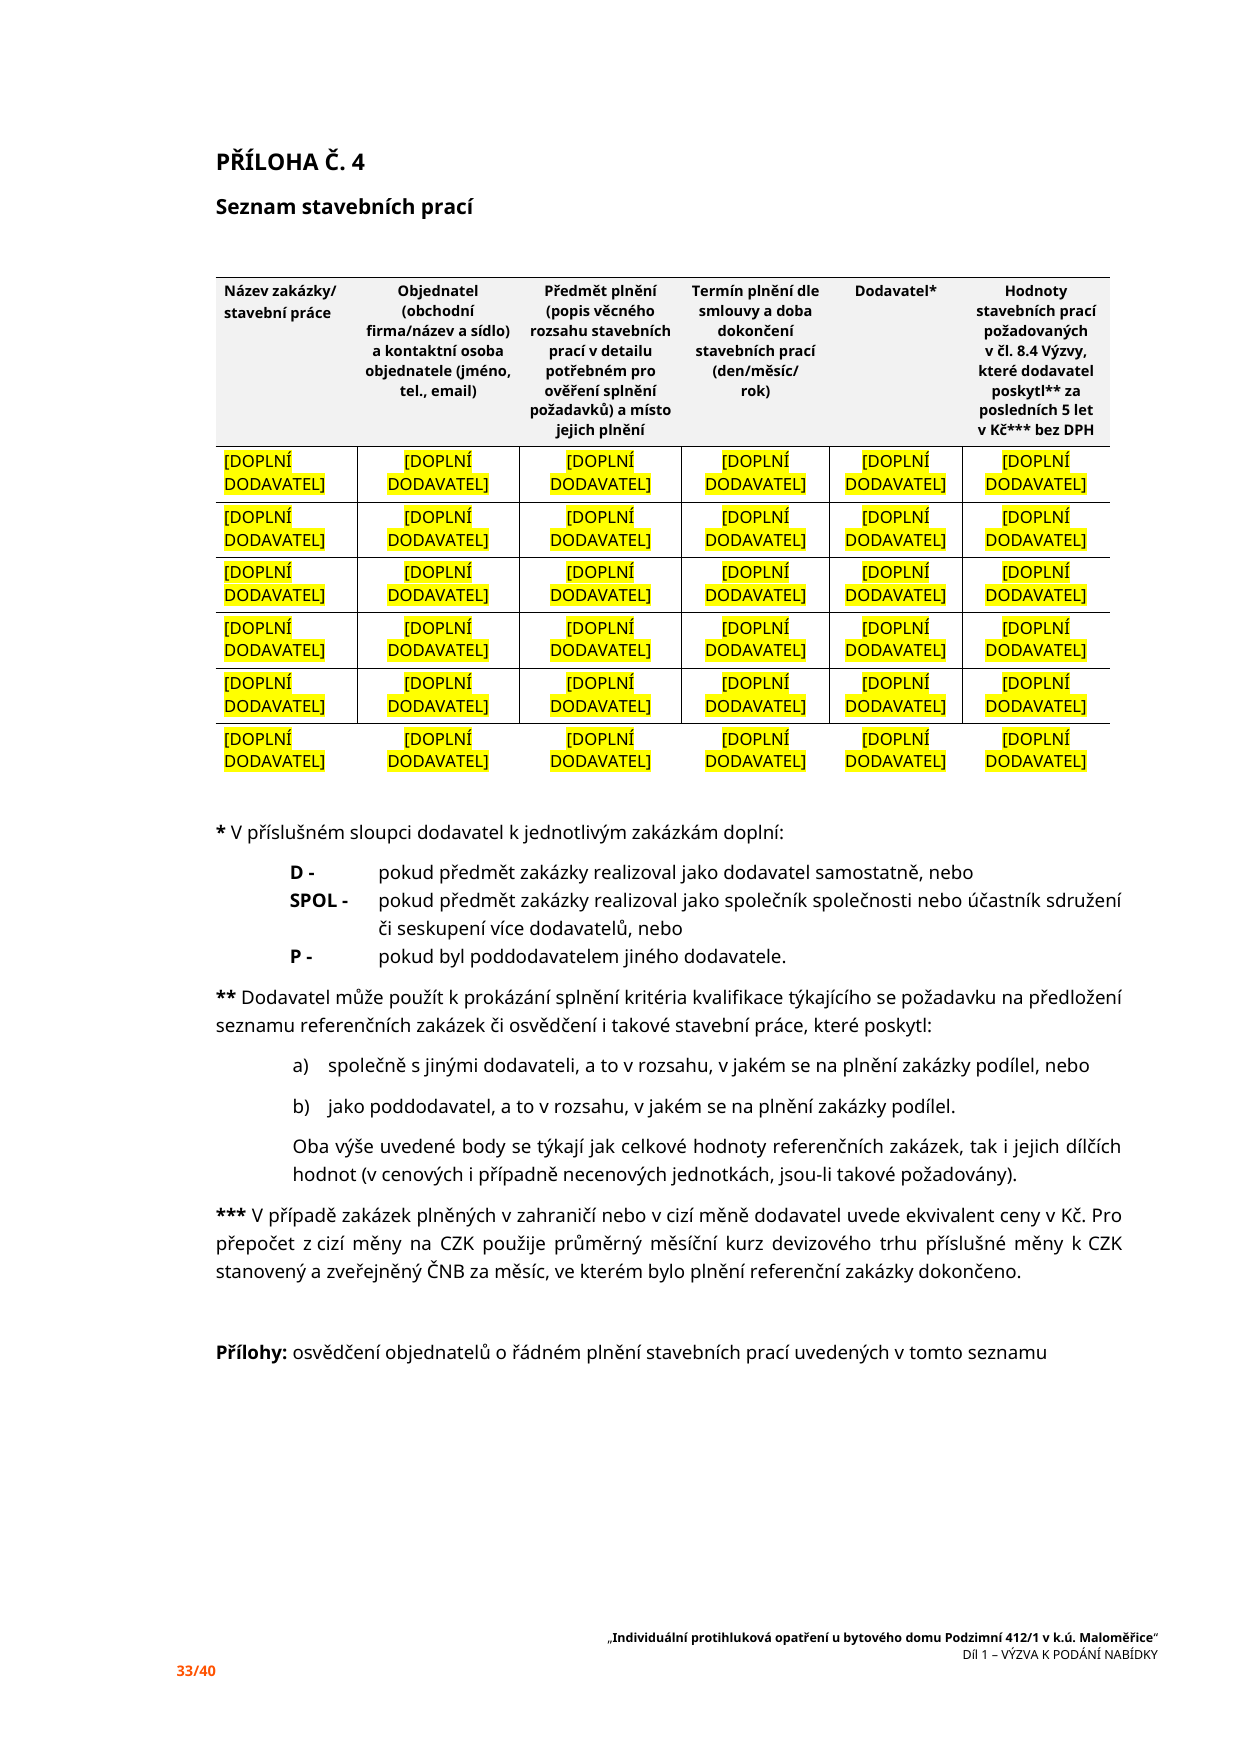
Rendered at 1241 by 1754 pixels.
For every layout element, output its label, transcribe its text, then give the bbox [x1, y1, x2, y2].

table_header Dodavatel* [829, 278, 962, 446]
text P - pokud byl poddodavatelem jiného dodavatele. [289, 943, 1122, 969]
table_cell [DOPLNÍ DODAVATEL] [963, 558, 1110, 612]
table_cell [DOPLNÍ DODAVATEL] [682, 447, 829, 501]
table_header Objednatel (obchodní firma/název a sídlo) a kontaktní osoba objednatele (jméno, tel., email) [357, 278, 519, 446]
table_header Termín plnění dle smlouvy a doba dokončení stavebních prací (den/měsíc/ rok) [682, 278, 829, 446]
table_cell [DOPLNÍ DODAVATEL] [963, 613, 1110, 668]
text jako poddodavatel, a to v rozsahu, v jakém se na plnění zakázky podílel. [292, 1093, 1122, 1119]
table_cell [DOPLNÍ DODAVATEL] [830, 558, 962, 612]
table_cell [DOPLNÍ DODAVATEL] [520, 558, 681, 612]
table_cell [DOPLNÍ DODAVATEL] [520, 613, 681, 668]
table_cell [DOPLNÍ DODAVATEL] [963, 447, 1110, 501]
table_cell [DOPLNÍ DODAVATEL] [830, 503, 962, 557]
table_cell [DOPLNÍ DODAVATEL] [830, 447, 962, 501]
text * V příslušném sloupci dodavatel k jednotlivým zakázkám doplní: [216, 819, 1122, 844]
text Přílohy: osvědčení objednatelů o řádném plnění stavebních prací uvedených v tomto seznamu [216, 1339, 1122, 1365]
text D - pokud předmět zakázky realizoval jako dodavatel samostatně, nebo [289, 859, 1122, 885]
table_cell [DOPLNÍ DODAVATEL] [963, 669, 1110, 723]
table_cell [DOPLNÍ DODAVATEL] [358, 669, 519, 723]
table_cell [DOPLNÍ DODAVATEL] [520, 503, 681, 557]
text Seznam stavebních prací [216, 192, 1122, 221]
text *** V případě zakázek plněných v zahraničí nebo v cizí měně dodavatel uvede ekvivalent ceny v Kč. Pro přepočet z cizí měny na CZK použije průměrný měsíční kurz devizového trhu příslušné měny k CZK stanovený a zveřejněný ČNB za měsíc, ve kterém bylo plnění referenční zakázky dokončeno. [216, 1202, 1122, 1284]
table_cell [DOPLNÍ DODAVATEL] [216, 558, 357, 612]
table_cell [DOPLNÍ DODAVATEL] [358, 503, 519, 557]
text SPOL - pokud předmět zakázky realizoval jako společník společnosti nebo účastník sdružení či seskupení více dodavatelů, nebo [289, 887, 1122, 941]
table_cell [DOPLNÍ DODAVATEL] [963, 503, 1110, 557]
table_cell [DOPLNÍ DODAVATEL] [829, 724, 962, 778]
table_cell [DOPLNÍ DODAVATEL] [520, 447, 681, 501]
table_cell [DOPLNÍ DODAVATEL] [358, 558, 519, 612]
table_cell [DOPLNÍ DODAVATEL] [216, 613, 357, 668]
table_cell [DOPLNÍ DODAVATEL] [216, 447, 357, 501]
table_cell [DOPLNÍ DODAVATEL] [519, 724, 682, 778]
table_header Hodnoty stavebních prací požadovaných v čl. 8.4 Výzvy, které dodavatel poskytl** za posledních 5 let v Kč*** bez DPH [962, 278, 1110, 446]
text Příloha č. 4 [216, 146, 1122, 177]
list společně s jinými dodavateli, a to v rozsahu, v jakém se na plnění zakázky podílel, nebo [292, 1053, 1122, 1078]
table_cell [DOPLNÍ DODAVATEL] [216, 724, 357, 778]
table_cell [DOPLNÍ DODAVATEL] [520, 669, 681, 723]
table_cell [DOPLNÍ DODAVATEL] [358, 447, 519, 501]
table_cell [DOPLNÍ DODAVATEL] [682, 669, 829, 723]
text ** Dodavatel může použít k prokázání splnění kritéria kvalifikace týkajícího se požadavku na předložení seznamu referenčních zakázek či osvědčení i takové stavební práce, které poskytl: [216, 984, 1122, 1038]
table_cell [DOPLNÍ DODAVATEL] [682, 558, 829, 612]
table_cell [DOPLNÍ DODAVATEL] [216, 669, 357, 723]
table_cell [DOPLNÍ DODAVATEL] [830, 613, 962, 668]
table_cell [DOPLNÍ DODAVATEL] [682, 503, 829, 557]
table_header Předmět plnění (popis věcného rozsahu stavebních prací v detailu potřebném pro ověření splnění požadavků) a místo jejich plnění [519, 278, 682, 446]
table_header Název zakázky/ stavební práce [216, 278, 357, 446]
table_cell [DOPLNÍ DODAVATEL] [830, 669, 962, 723]
table_cell [DOPLNÍ DODAVATEL] [357, 724, 519, 778]
table_cell [DOPLNÍ DODAVATEL] [682, 613, 829, 668]
table_cell [DOPLNÍ DODAVATEL] [216, 503, 357, 557]
table_cell [DOPLNÍ DODAVATEL] [682, 724, 829, 778]
list Oba výše uvedené body se týkají jak celkové hodnoty referenčních zakázek, tak i jejich dílčích hodnot (v cenových i případně necenových jednotkách, jsou-li takové požadovány). [292, 1134, 1122, 1187]
table_cell [DOPLNÍ DODAVATEL] [358, 613, 519, 668]
table_cell [DOPLNÍ DODAVATEL] [962, 724, 1110, 778]
